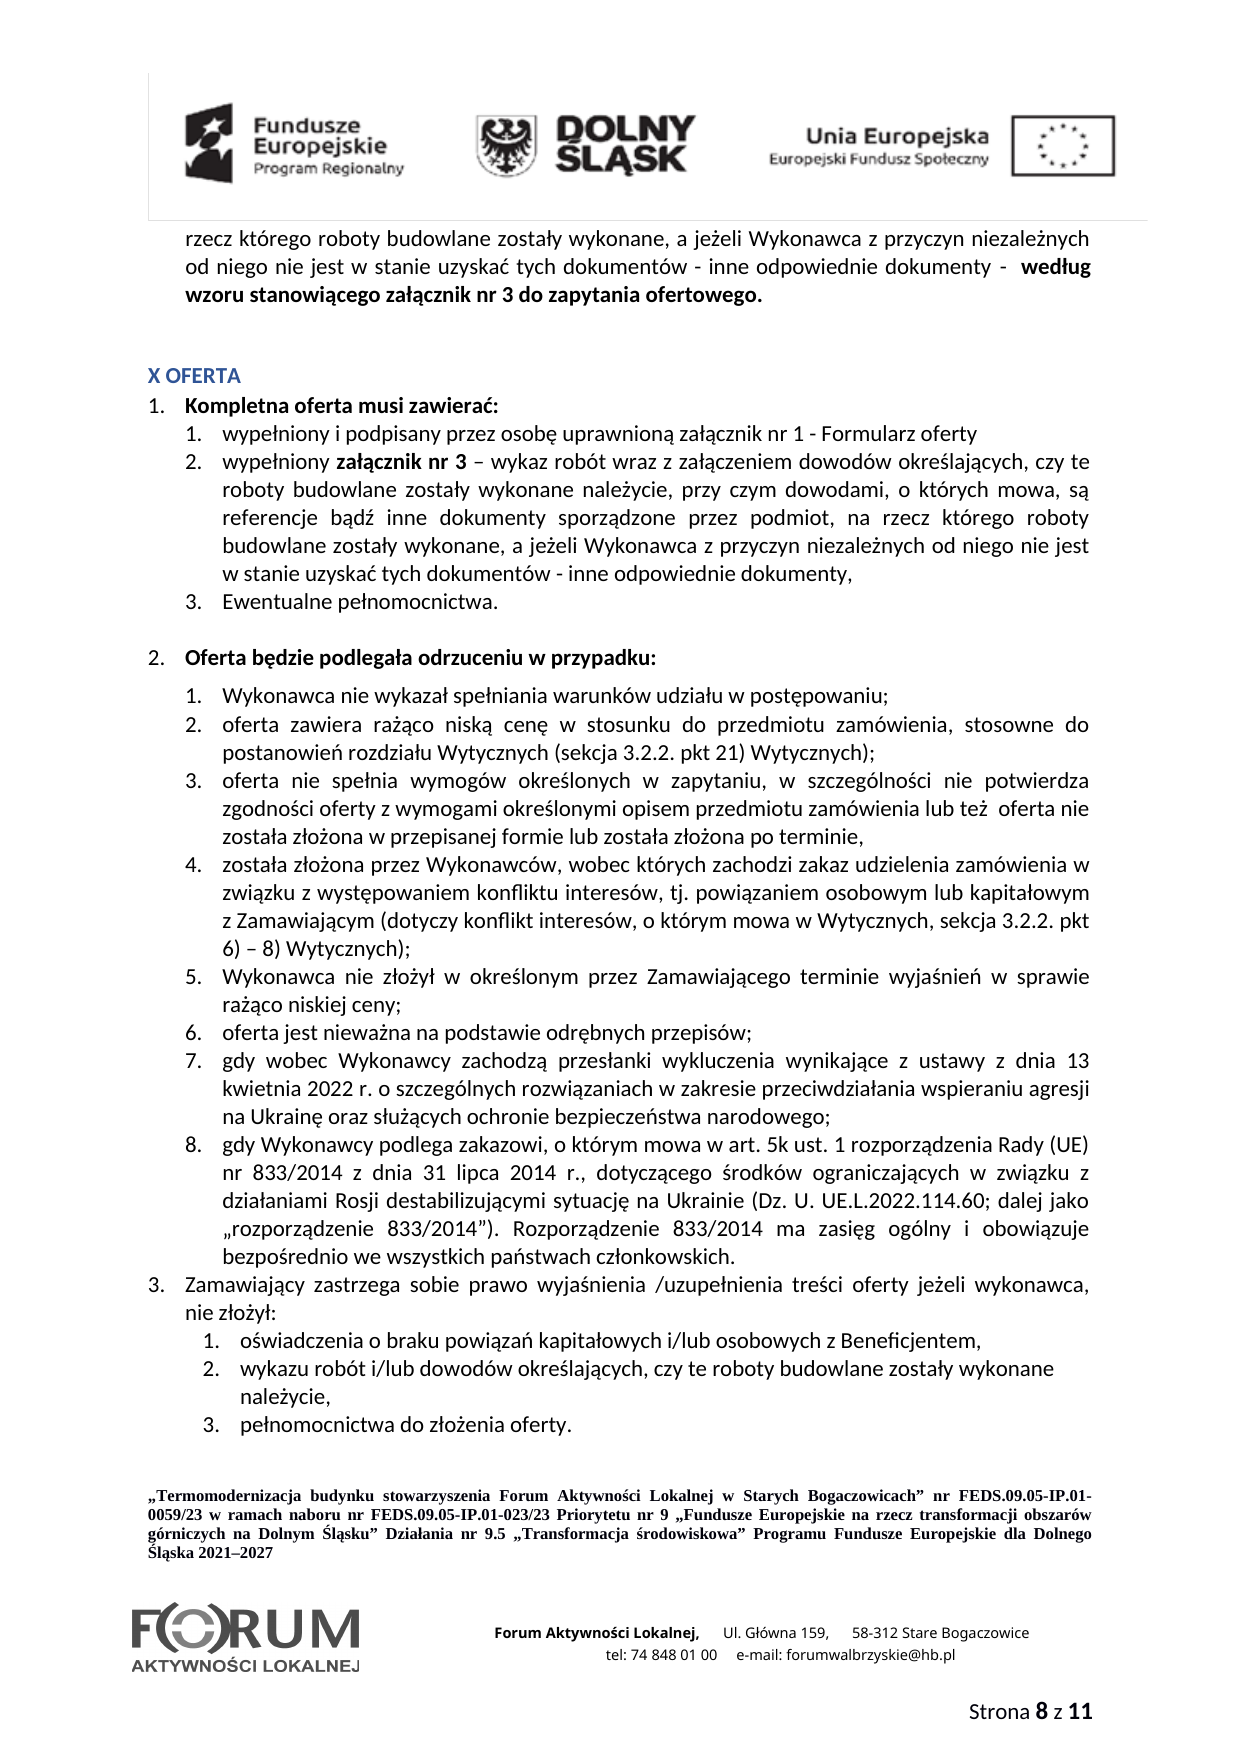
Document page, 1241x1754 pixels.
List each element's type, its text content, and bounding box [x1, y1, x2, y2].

list Oferta będzie podlegała odrzuceniu w przypadku: [148, 643, 1091, 671]
list oferta nie spełnia wymogów określonych w zapytaniu, w szczególności nie potwierdza zgodności oferty z wymogami określonymi opisem przedmiotu zamówienia lub też oferta nie została złożona w przepisanej formie lub została złożona po terminie, [185, 776, 1091, 860]
list wykazu robót i/lub dowodów określających, czy te roboty budowlane zostały wykonane należycie, [202, 1406, 1093, 1462]
subtitle X OFERTA [148, 361, 1093, 389]
list Wykonawca nie złożył w określonym przez Zamawiającego terminie wyjaśnień w sprawie rażąco niskiej ceny; [185, 983, 1091, 1039]
list Kompletna oferta musi zawierać: [148, 391, 1091, 419]
list Wykonawca nie wykazał spełniania warunków udziału w postępowaniu; [185, 682, 1091, 710]
list oświadczenia o braku powiązań kapitałowych i/lub osobowych z Beneficjentem, [202, 1378, 1093, 1406]
list wypełniony i podpisany przez osobę uprawnioną załącznik nr 1 - Formularz oferty [185, 419, 1091, 447]
list oferta zawiera rażąco niską cenę w stosunku do przedmiotu zamówienia, stosowne do postanowień rozdziału Wytycznych (sekcja 3.2.2. pkt 21) Wytycznych); [185, 720, 1091, 776]
list Ewentualne pełnomocnictwa. [185, 587, 1091, 615]
picture [147, 73, 1148, 224]
list wypełniony załącznik nr 3 – wykaz robót wraz z załączeniem dowodów określających, czy te roboty budowlane zostały wykonane należycie, przy czym dowodami, o których mowa, są referencje bądź inne dokumenty sporządzone przez podmiot, na rzecz którego roboty budowlane zostały wykonane, a jeżeli Wykonawca z przyczyn niezależnych od niego nie jest w stanie uzyskać tych dokumentów - inne odpowiednie dokumenty, [185, 447, 1091, 587]
list oferta jest nieważna na podstawie odrębnych przepisów; [185, 1049, 1091, 1077]
list została złożona przez Wykonawców, wobec których zachodzi zakaz udzielenia zamówienia w związku z występowaniem konfliktu interesów, tj. powiązaniem osobowym lub kapitałowym z Zamawiającym (dotyczy konflikt interesów, o którym mowa w Wytycznych, sekcja 3.2.2. pkt 6) – 8) Wytycznych); [185, 860, 1091, 972]
list gdy Wykonawcy podlega zakazowi, o którym mowa w art. 5k ust. 1 rozporządzenia Rady (UE) nr 833/2014 z dnia 31 lipca 2014 r., dotyczącego środków ograniczających w związku z działaniami Rosji destabilizującymi sytuację na Ukrainie (Dz. U. UE.L.2022.114.60; dalej jako „rozporządzenie 833/2014”). Rozporządzenie 833/2014 ma zasięg ogólny i obowiązuje bezpośrednio we wszystkich państwach członkowskich. [185, 1182, 1091, 1322]
list gdy wobec Wykonawcy zachodzą przesłanki wykluczenia wynikające z ustawy z dnia 13 kwietnia 2022 r. o szczególnych rozwiązaniach w zakresie przeciwdziałania wspieraniu agresji na Ukrainę oraz służących ochronie bezpieczeństwa narodowego; [185, 1088, 1091, 1172]
list Zamawiający zastrzega sobie prawo wyjaśnienia /uzupełnienia treści oferty jeżeli wykonawca, nie złożył: [148, 1322, 1091, 1378]
